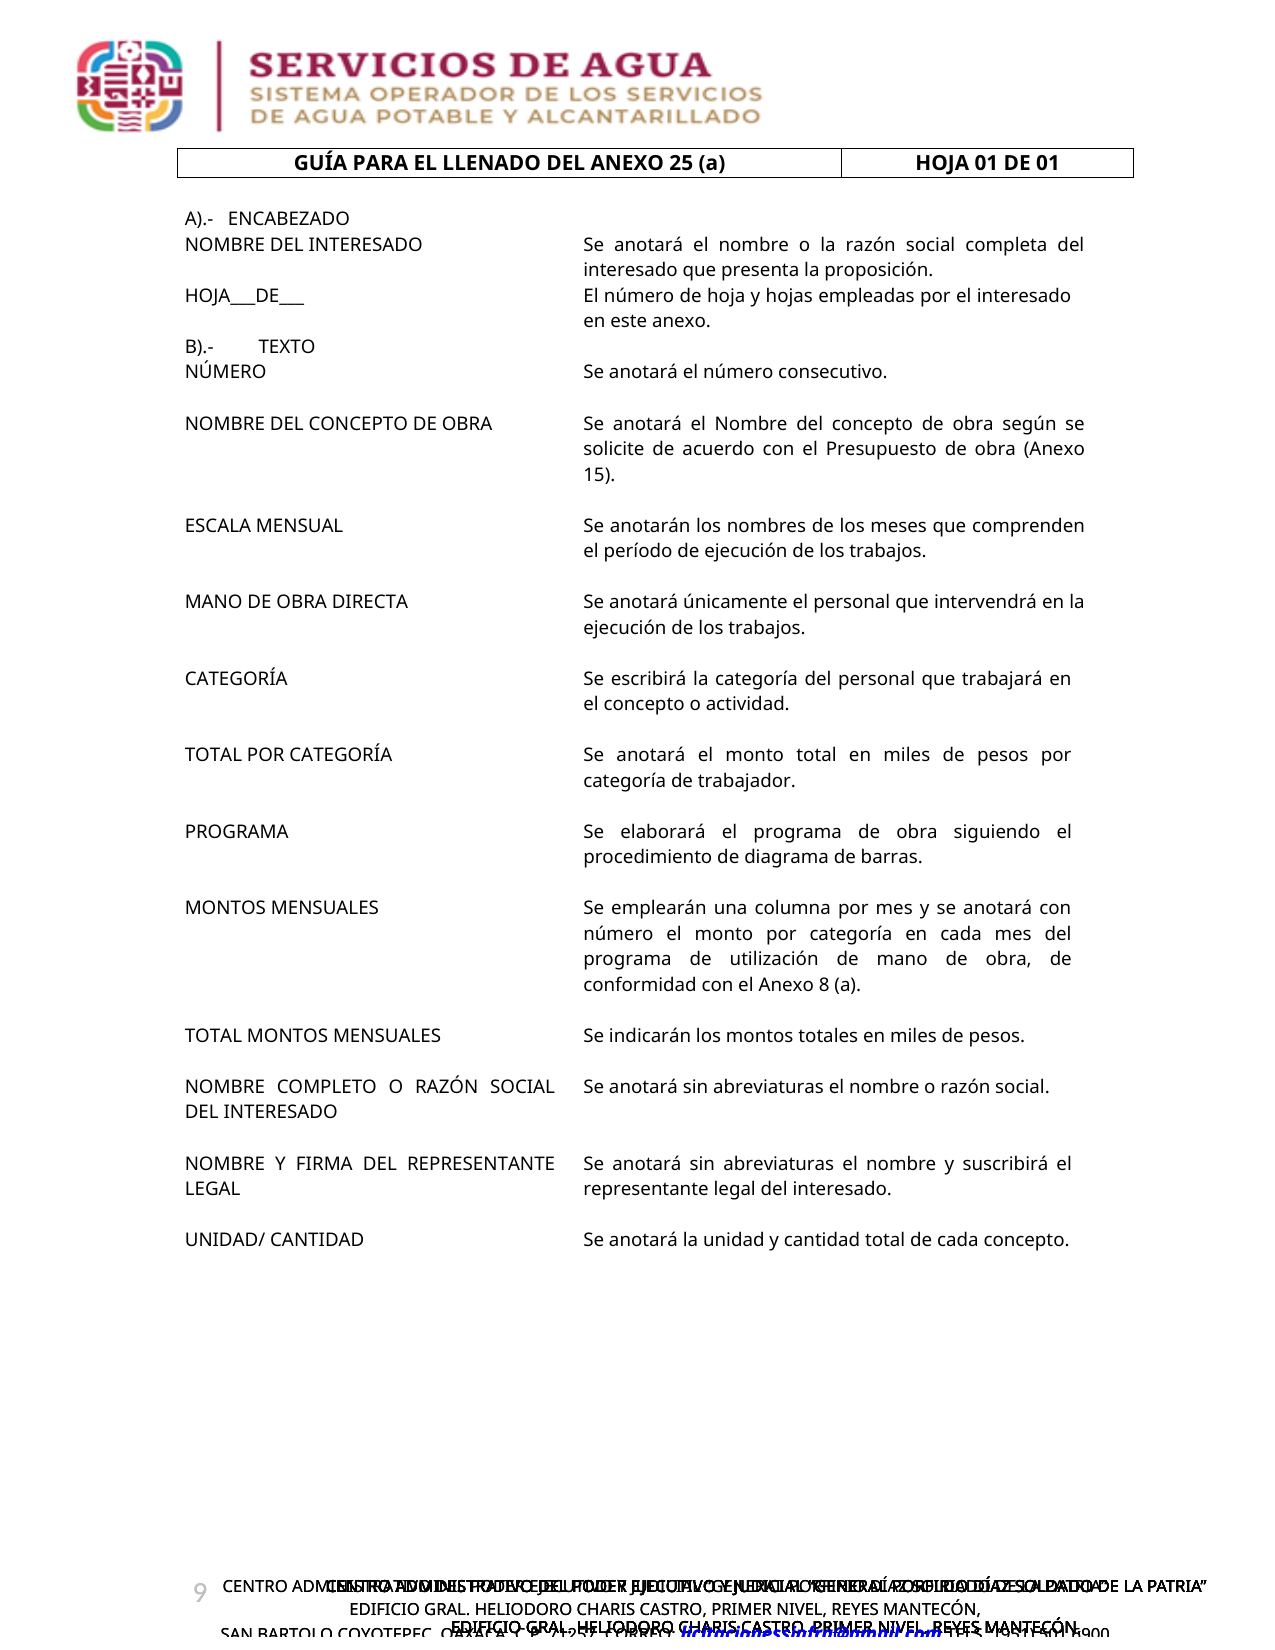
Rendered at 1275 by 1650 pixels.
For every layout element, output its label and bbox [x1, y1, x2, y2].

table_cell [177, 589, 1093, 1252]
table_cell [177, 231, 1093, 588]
picture [72, 30, 771, 148]
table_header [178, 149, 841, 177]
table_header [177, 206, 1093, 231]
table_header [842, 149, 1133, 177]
